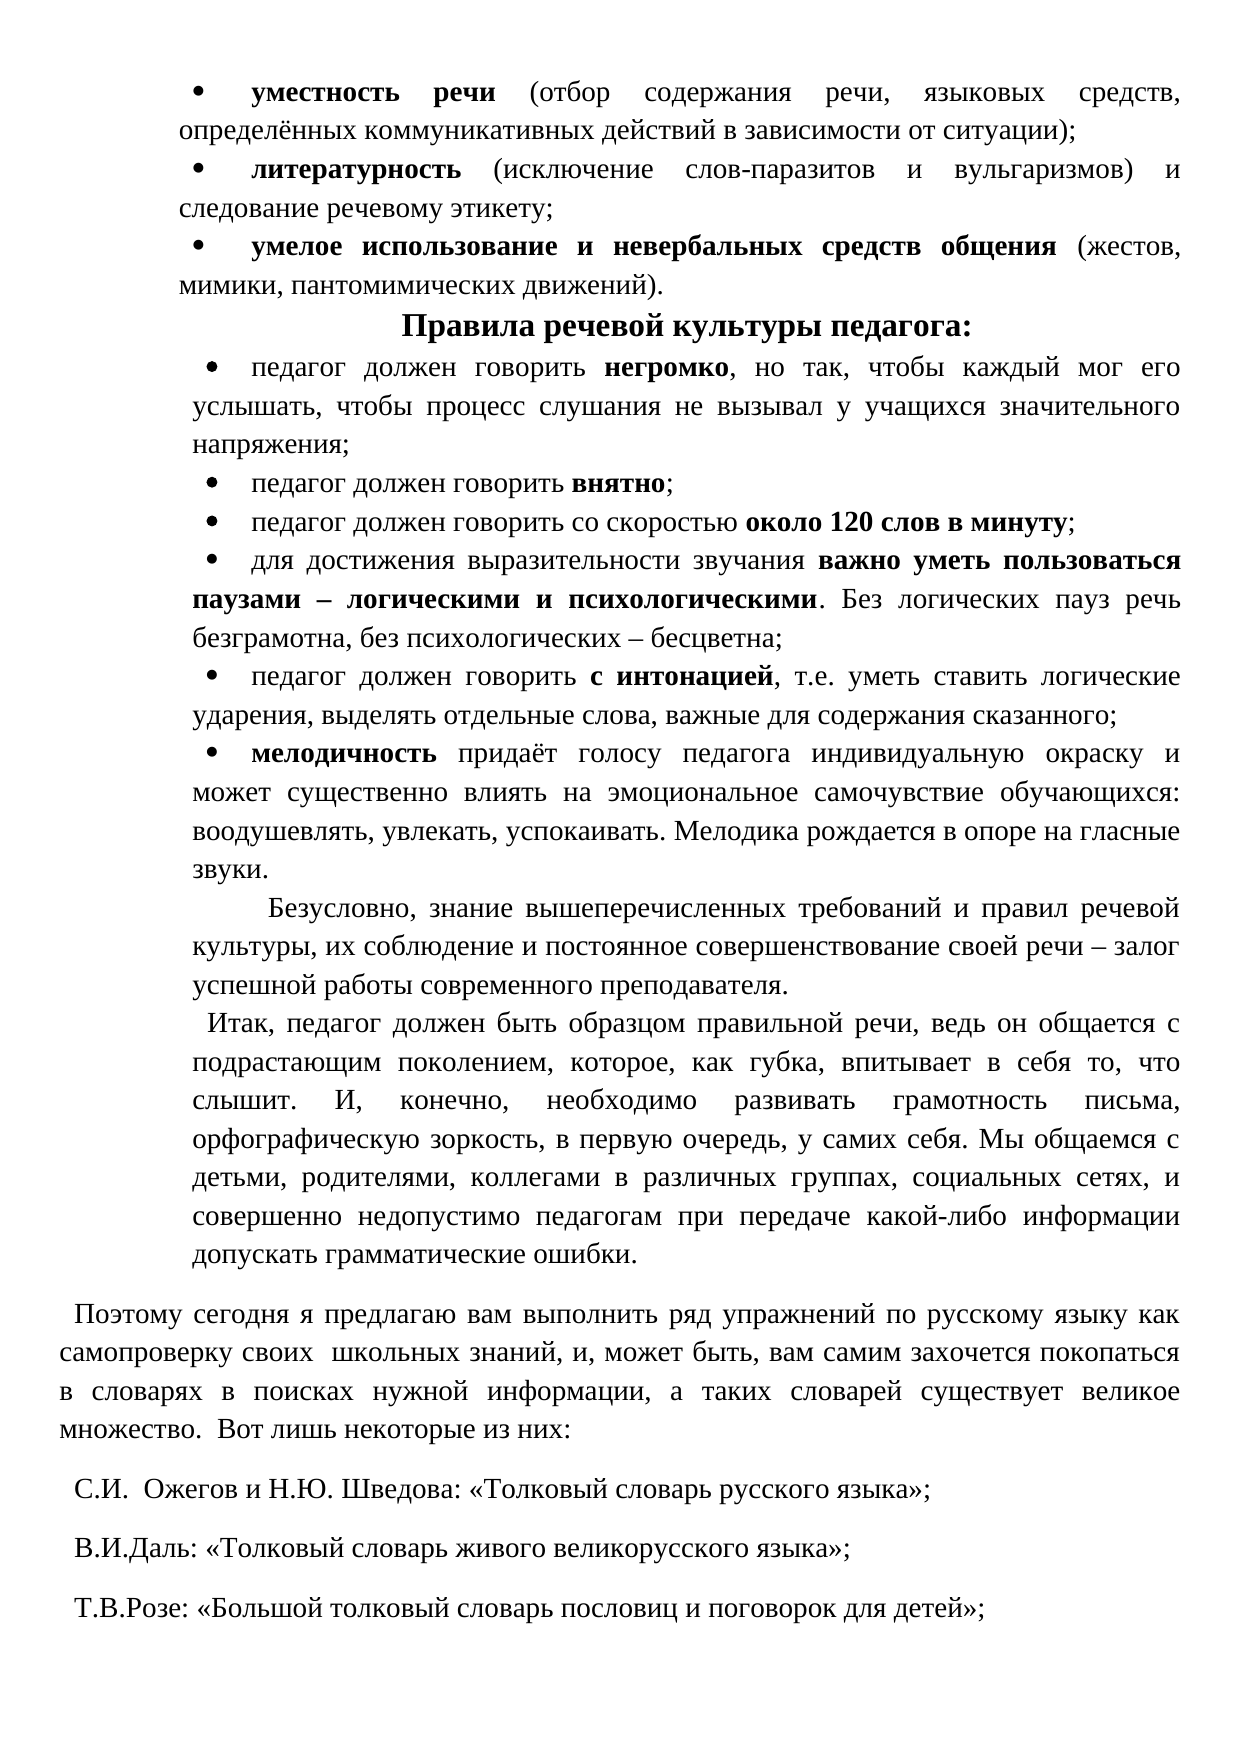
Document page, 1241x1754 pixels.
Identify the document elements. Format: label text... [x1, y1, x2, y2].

list педагог должен говорить с интонацией, т.е. уметь ставить логические ударения, выделять отдельные слова, важные для содержания сказанного; [192, 658, 1181, 730]
text Поэтому сегодня я предлагаю вам выполнить ряд упражнений по русскому языку как самопроверку своих школьных знаний, и, может быть, вам самим захочется покопаться в словарях в поисках нужной информации, а таких словарей существует великое множество. Вот лишь некоторые из них: [59, 1296, 1181, 1445]
list для достижения выразительности звучания важно уметь пользоваться паузами – логическими и психологическими. Без логических пауз речь безграмотна, без психологических – бесцветна; [192, 542, 1181, 653]
text С.И. Ожегов и Н.Ю. Шведова: «Толковый словарь русского языка»; [59, 1471, 1181, 1504]
text Т.В.Розе: «Большой толковый словарь пословиц и поговорок для детей»; [59, 1590, 1181, 1623]
list педагог должен говорить негромко, но так, чтобы каждый мог его услышать, чтобы процесс слушания не вызывал у учащихся значительного напряжения; [192, 349, 1181, 460]
list Итак, педагог должен быть образцом правильной речи, ведь он общается с подрастающим поколением, которое, как губка, впитывает в себя то, что слышит. И, конечно, необходимо развивать грамотность письма, орфографическую зоркость, в первую очередь, у самих себя. Мы общаемся с детьми, родителями, коллегами в различных группах, социальных сетях, и совершенно недопустимо педагогам при передаче какой-либо информации допускать грамматические ошибки. [192, 1005, 1181, 1270]
list уместность речи (отбор содержания речи, языковых средств, определённых коммуникативных действий в зависимости от ситуации); [178, 74, 1181, 146]
list умелое использование и невербальных средств общения (жестов, мимики, пантомимических движений). [178, 228, 1181, 300]
list мелодичность придаёт голосу педагога индивидуальную окраску и может существенно влиять на эмоциональное самочувствие обучающихся: воодушевлять, увлекать, успокаивать. Мелодика рождается в опоре на гласные звуки. [192, 735, 1181, 885]
list литературность (исключение слов-паразитов и вульгаризмов) и следование речевому этикету; [178, 151, 1181, 223]
list Правила речевой культуры педагога: [178, 305, 1181, 344]
list педагог должен говорить внятно; [192, 465, 1181, 499]
list Безусловно, знание вышеперечисленных требований и правил речевой культуры, их соблюдение и постоянное совершенствование своей речи – залог успешной работы современного преподавателя. [192, 890, 1181, 1000]
text В.И.Даль: «Толковый словарь живого великорусского языка»; [59, 1530, 1181, 1564]
list педагог должен говорить со скоростью около 120 слов в минуту; [192, 504, 1181, 537]
